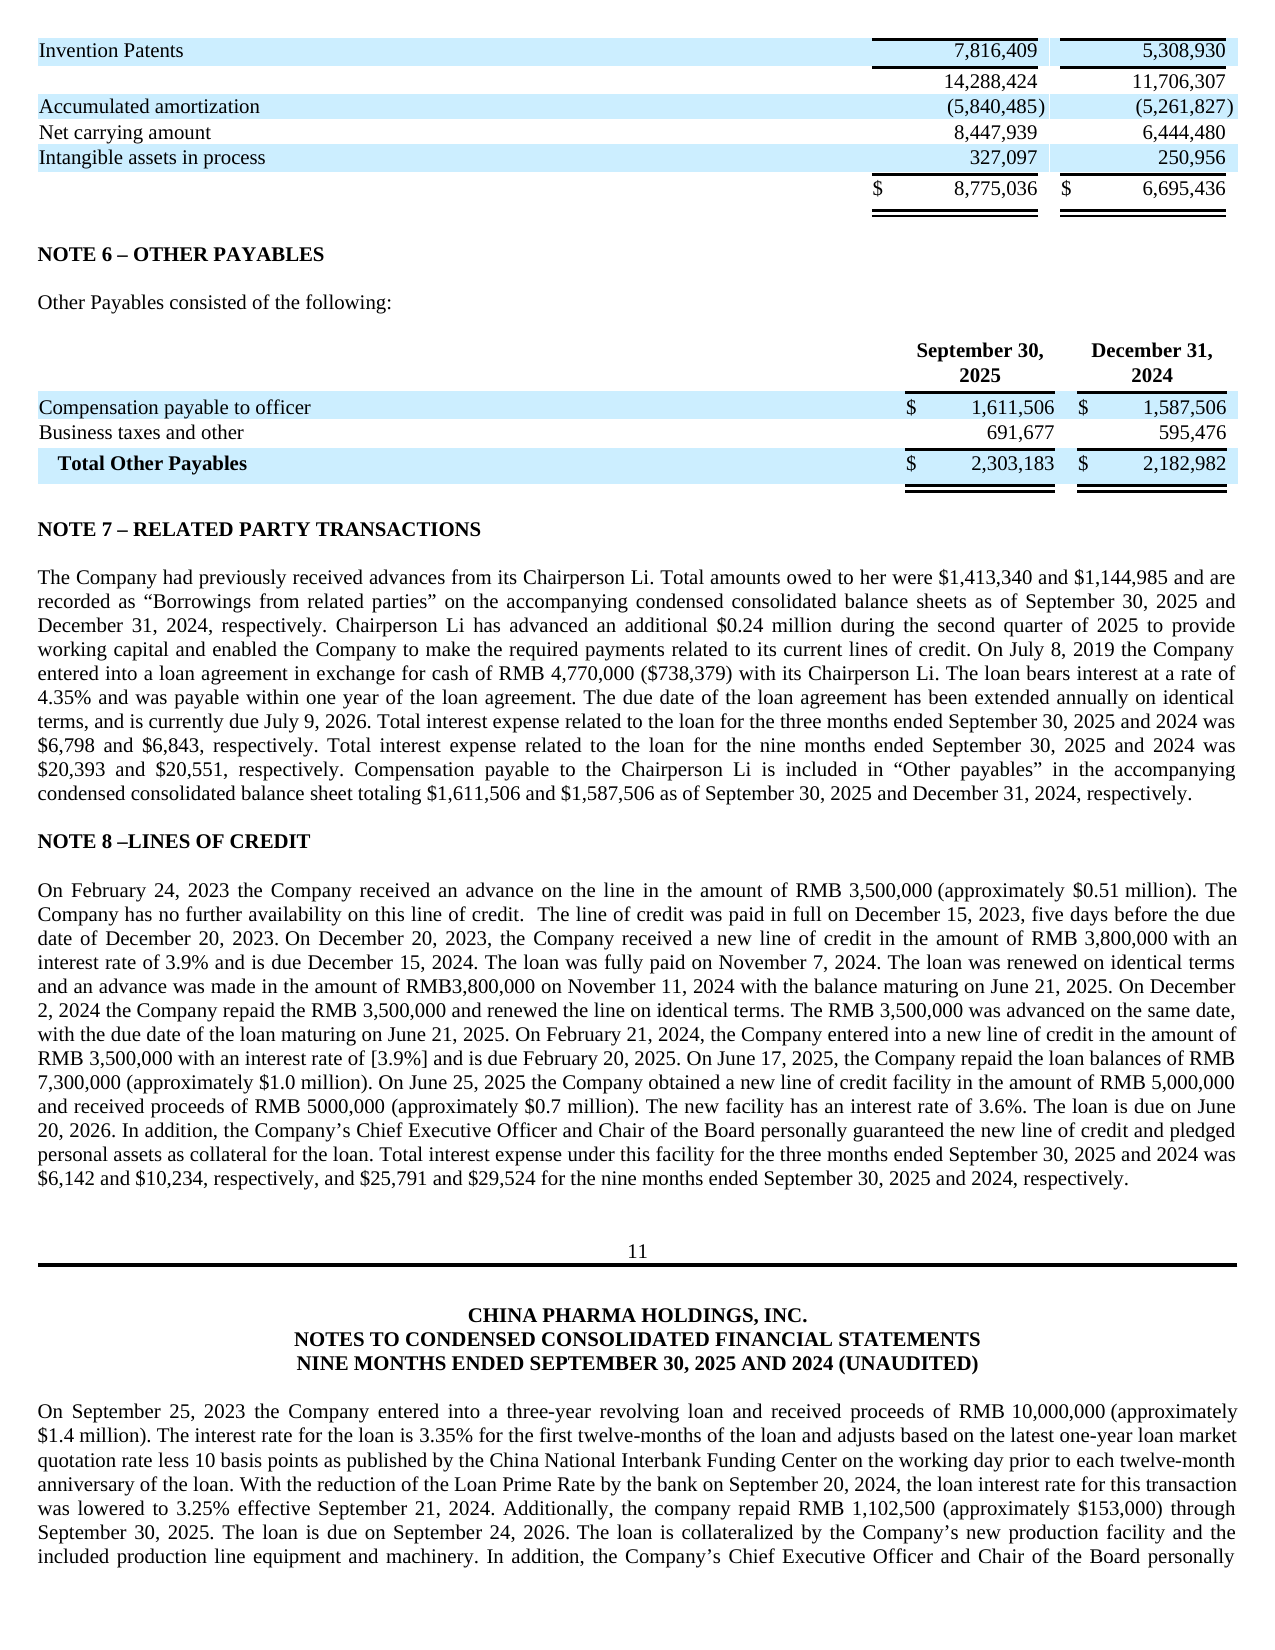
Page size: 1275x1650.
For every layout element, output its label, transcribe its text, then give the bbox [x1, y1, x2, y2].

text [37, 1399, 1237, 1568]
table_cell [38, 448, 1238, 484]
text Other Payables consisted of the following: [37, 289, 1237, 314]
text NINE MONTHS ENDED SEPTEMBER 30, 2025 AND 2024 (UNAUDITED) [37, 1351, 1237, 1375]
text On February 24, 2023 the Company received an advance on the line in the amount of RMB 3,500,000 (approximately $0.51 million). The Company has no further availability on this line of credit. The line of credit was paid in full on December 15, 2023, five days before the due date of December 20, 2023. On December 20, 2023, the Company received a new line of credit in the amount of RMB 3,800,000 with an interest rate of 3.9% and is due December 15, 2024. The loan was fully paid on November 7, 2024. The loan was renewed on identical terms and an advance was made in the amount of RMB3,800,000 on November 11, 2024 with the balance maturing on June 21, 2025. On December 2, 2024 the Company repaid the RMB 3,500,000 and renewed the line on identical terms. The RMB 3,500,000 was advanced on the same date, with the due date of the loan maturing on June 21, 2025. On February 21, 2024, the Company entered into a new line of credit in the amount of RMB 3,500,000 with an interest rate of [3.9%] and is due February 20, 2025. On June 17, 2025, the Company repaid the loan balances of RMB 7,300,000 (approximately $1.0 million). On June 25, 2025 the Company obtained a new line of credit facility in the amount of RMB 5,000,000 and received proceeds of RMB 5000,000 (approximately $0.7 million). The new facility has an interest rate of 3.6%. The loan is due on June 20, 2026. In addition, the Company’s Chief Executive Officer and Chair of the Board personally guaranteed the new line of credit and pledged personal assets as collateral for the loan. Total interest expense under this facility for the three months ended September 30, 2025 and 2024 was $6,142 and $10,234, respectively, and $25,791 and $29,524 for the nine months ended September 30, 2025 and 2024, respectively. [37, 877, 1237, 1190]
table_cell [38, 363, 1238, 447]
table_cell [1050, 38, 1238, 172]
text NOTE 7 – RELATED PARTY TRANSACTIONS [37, 517, 1237, 541]
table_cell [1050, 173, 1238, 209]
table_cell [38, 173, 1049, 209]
text NOTE 6 – OTHER PAYABLES [37, 241, 1237, 266]
text The Company had previously received advances from its Chairperson Li. Total amounts owed to her were $1,413,340 and $1,144,985 and are recorded as “Borrowings from related parties” on the accompanying condensed consolidated balance sheets as of September 30, 2025 and December 31, 2024, respectively. Chairperson Li has advanced an additional $0.24 million during the second quarter of 2025 to provide working capital and enabled the Company to make the required payments related to its current lines of credit. On July 8, 2019 the Company entered into a loan agreement in exchange for cash of RMB 4,770,000 ($738,379) with its Chairperson Li. The loan bears interest at a rate of 4.35% and was payable within one year of the loan agreement. The due date of the loan agreement has been extended annually on identical terms, and is currently due July 9, 2026. Total interest expense related to the loan for the three months ended September 30, 2025 and 2024 was $6,798 and $6,843, respectively. Total interest expense related to the loan for the nine months ended September 30, 2025 and 2024 was $20,393 and $20,551, respectively. Compensation payable to the Chairperson Li is included in “Other payables” in the accompanying condensed consolidated balance sheet totaling $1,611,506 and $1,587,506 as of September 30, 2025 and December 31, 2024, respectively. [37, 565, 1237, 805]
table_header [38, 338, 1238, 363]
text 11 [37, 1239, 1237, 1267]
text NOTE 8 –LINES OF CREDIT [37, 829, 1237, 853]
text CHINA PHARMA HOLDINGS, INC. [37, 1303, 1237, 1327]
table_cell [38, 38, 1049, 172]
text NOTES TO CONDENSED CONSOLIDATED FINANCIAL STATEMENTS [37, 1327, 1237, 1351]
